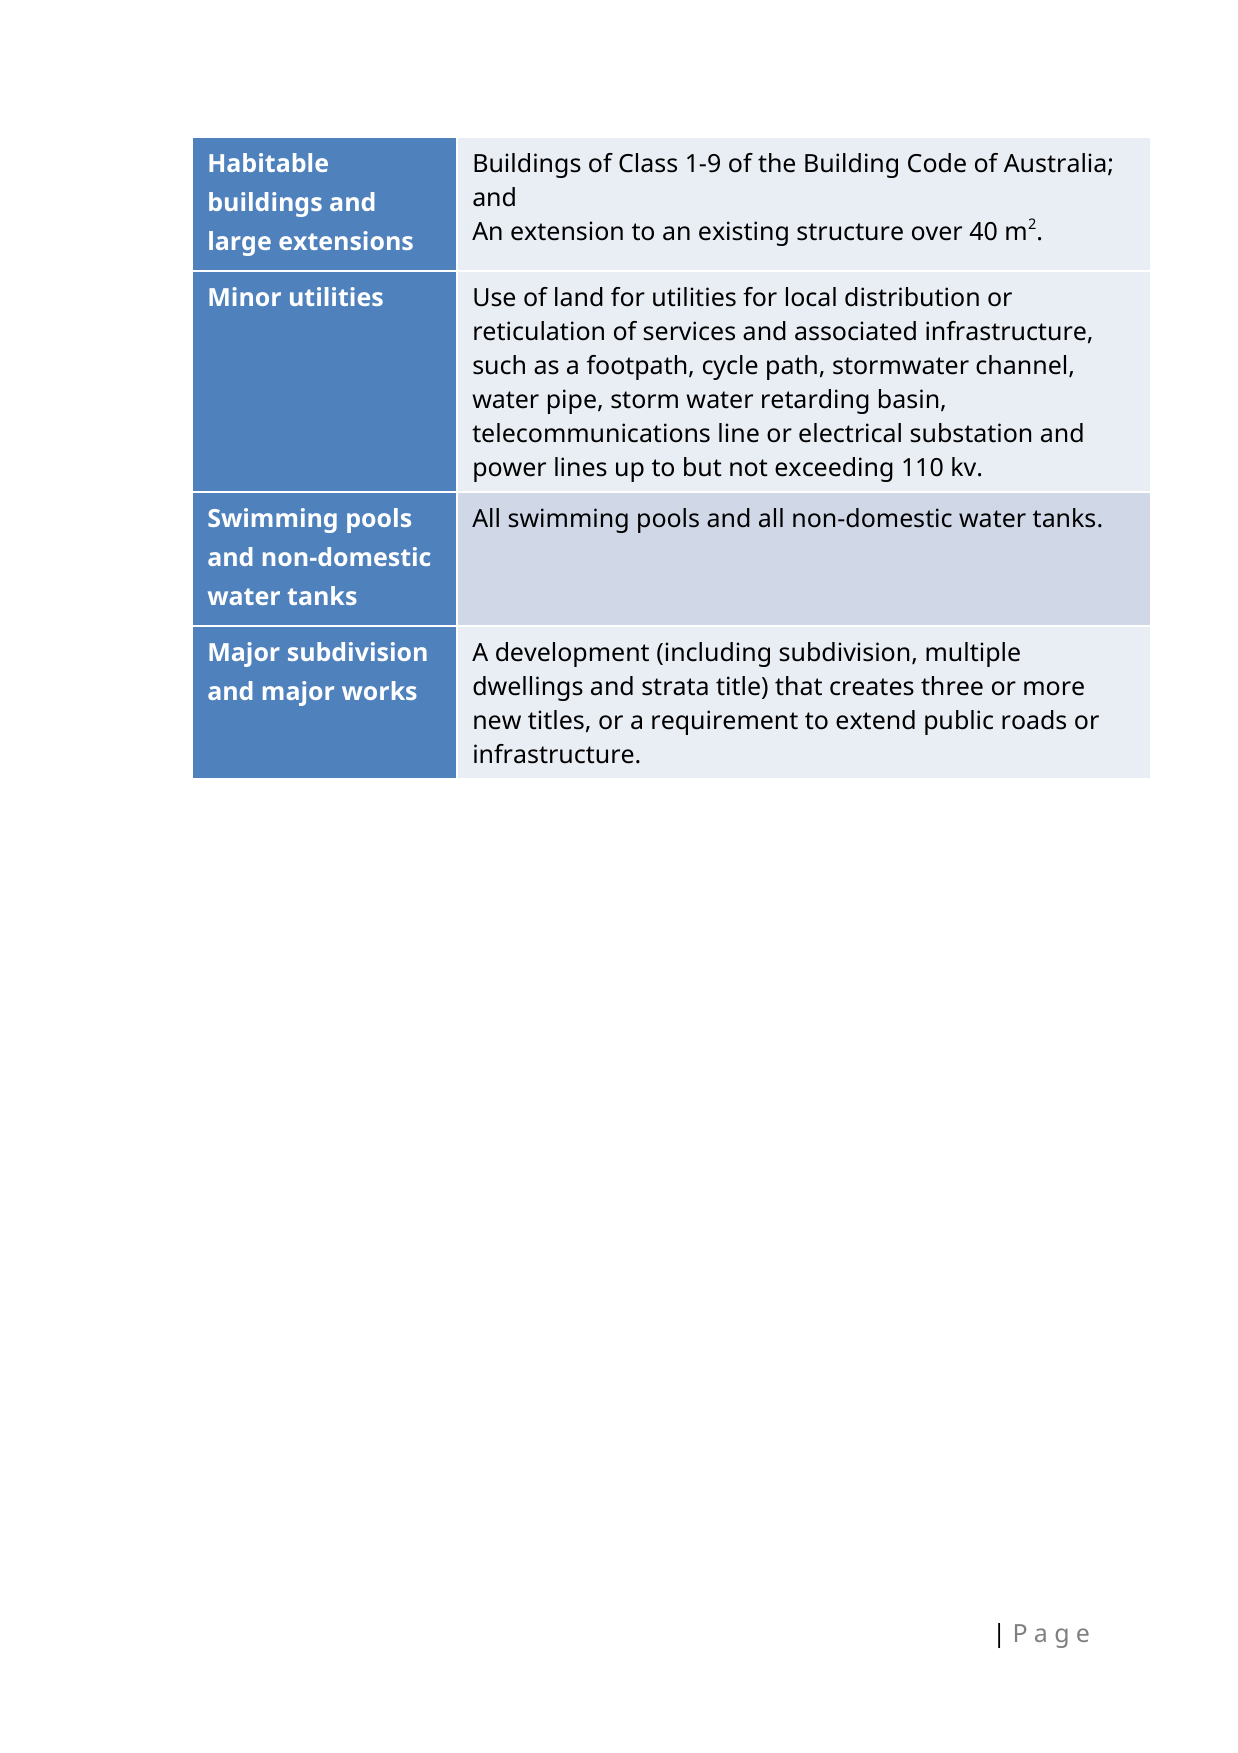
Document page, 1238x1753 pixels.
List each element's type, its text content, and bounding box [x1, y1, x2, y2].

table_cell Swimming pools and non-domestic water tanks [193, 493, 456, 625]
table_cell Habitable buildings and large extensions [193, 138, 456, 270]
table_cell Major subdivision and major works [193, 627, 456, 778]
table_cell Buildings of Class 1-9 of the Building Code of Australia; and An extension to an existing structure over 40 m2. [458, 138, 1150, 270]
table_cell All swimming pools and all non-domestic water tanks. [458, 493, 1150, 625]
table_cell Use of land for utilities for local distribution or reticulation of services and associated infrastructure, such as a footpath, cycle path, stormwater channel, water pipe, storm water retarding basin, telecommunications line or electrical substation and power lines up to but not exceeding 110 kv. [458, 272, 1150, 491]
table_cell Minor utilities [193, 272, 456, 491]
table_cell A development (including subdivision, multiple dwellings and strata title) that creates three or more new titles, or a requirement to extend public roads or infrastructure. [458, 627, 1150, 778]
